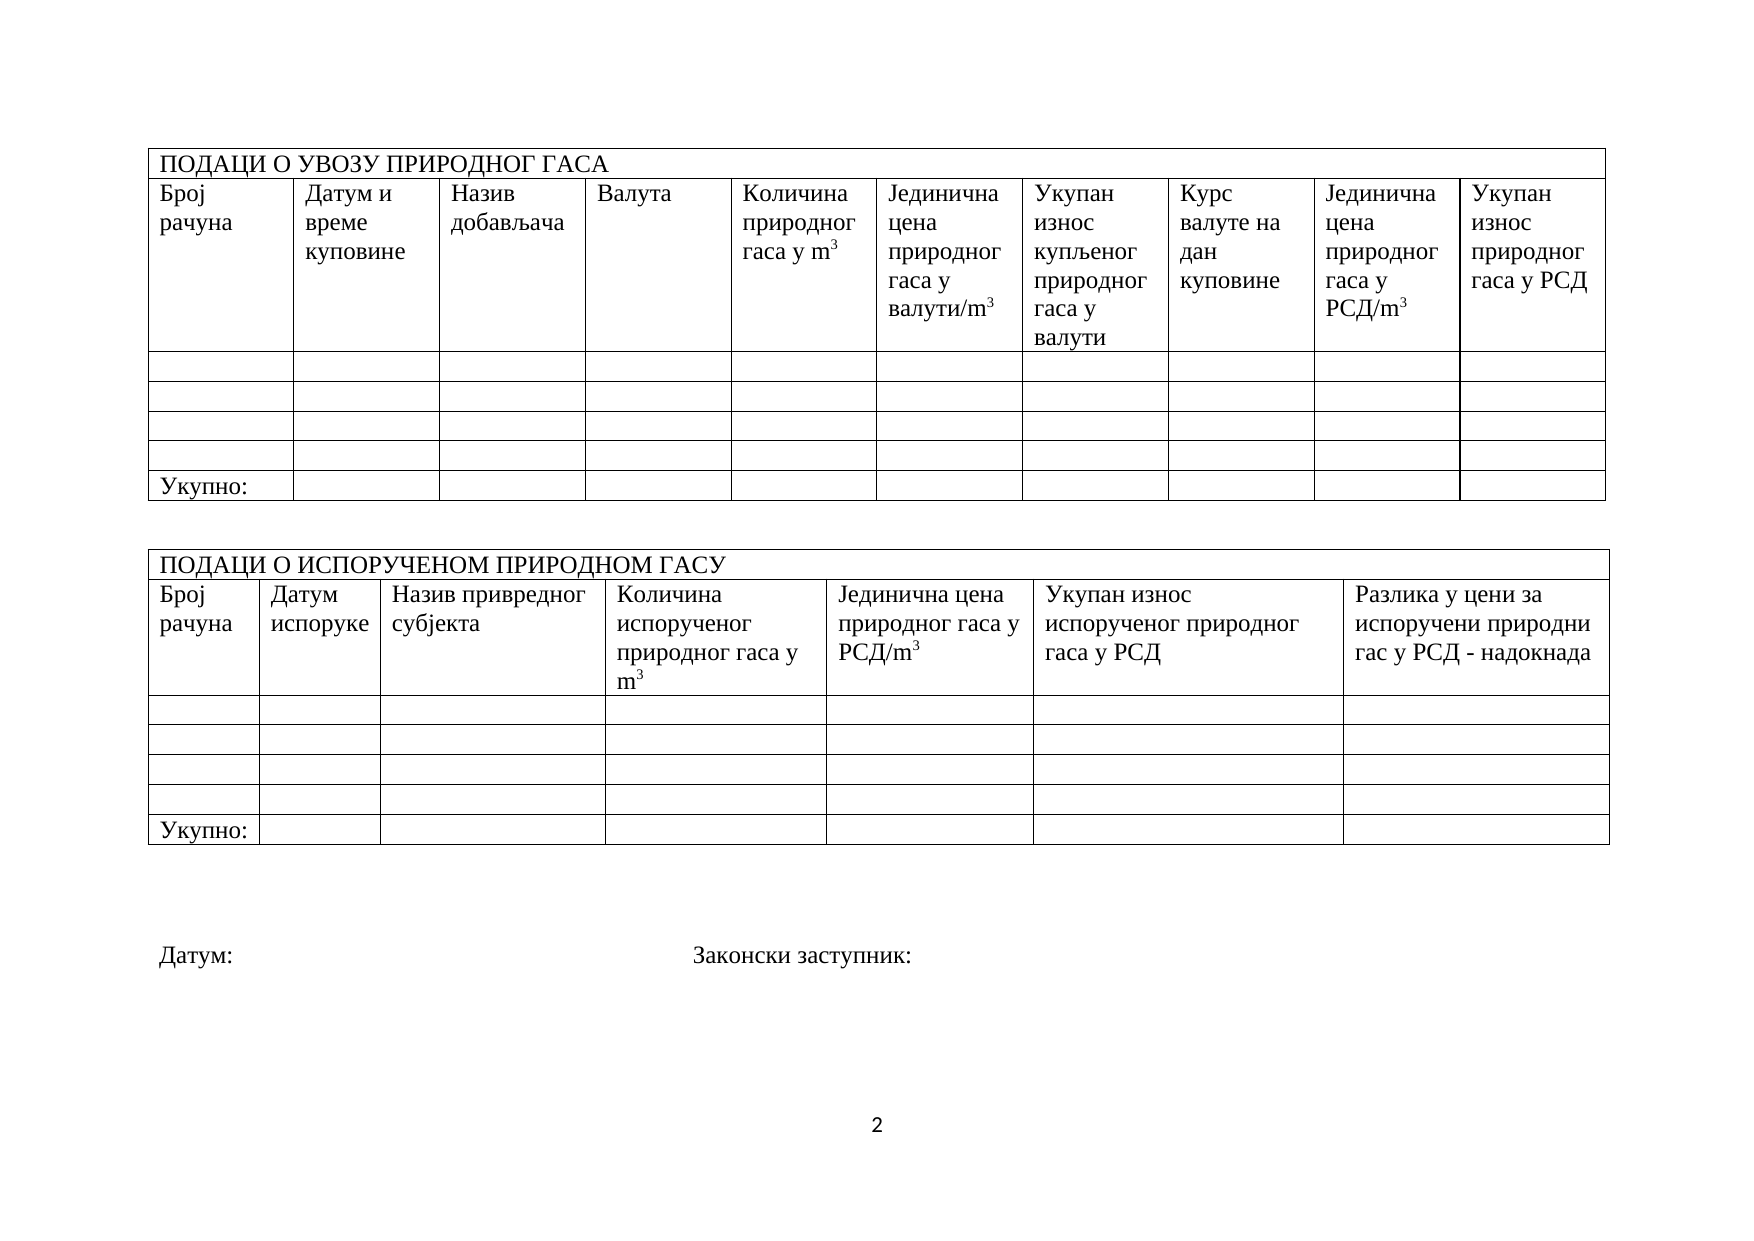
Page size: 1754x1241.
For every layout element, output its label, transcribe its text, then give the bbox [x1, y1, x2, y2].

table_cell [606, 785, 826, 814]
table_cell [260, 785, 380, 814]
table_cell [381, 815, 605, 843]
table_cell [732, 471, 876, 500]
table_cell [440, 412, 585, 440]
table_cell [1169, 471, 1314, 500]
table_cell [381, 725, 605, 754]
table_cell [1344, 725, 1609, 754]
table_cell [440, 382, 585, 411]
table_cell [1034, 725, 1343, 754]
table_cell [1315, 412, 1459, 440]
table_cell [294, 441, 439, 470]
table_cell [586, 412, 731, 440]
table_cell [877, 352, 1022, 381]
table_cell [1461, 412, 1605, 440]
table_cell [1461, 382, 1605, 411]
table_cell [1169, 352, 1314, 381]
table_cell Укупан износ купљеног природног гаса у валути [1023, 179, 1168, 351]
table_cell [149, 785, 259, 814]
table_cell [606, 755, 826, 784]
table_cell [1169, 441, 1314, 470]
table_cell Укупно: [149, 471, 293, 500]
table_cell Број рачуна [149, 179, 293, 351]
table_cell [1169, 382, 1314, 411]
table_cell [1023, 412, 1168, 440]
table_cell [149, 412, 293, 440]
table_header ПОДАЦИ О УВОЗУ ПРИРОДНОГ ГАСА [149, 149, 1605, 177]
table_cell [381, 696, 605, 724]
table_cell [827, 725, 1033, 754]
table_cell Укупан износ испорученог природног гаса у РСД [1034, 580, 1343, 694]
table_cell [1023, 382, 1168, 411]
table_cell [149, 352, 293, 381]
table_cell Разлика у цени за испоручени природни гас у РСД - надокнада [1344, 580, 1609, 694]
table_cell [1034, 785, 1343, 814]
table_cell [1023, 471, 1168, 500]
table_cell [732, 412, 876, 440]
table_cell Број рачуна [149, 580, 259, 694]
table_cell [440, 441, 585, 470]
table_cell Валута [586, 179, 731, 351]
table_cell [1315, 382, 1459, 411]
table_cell Јединична цена природног гаса у валути/m3 [877, 179, 1022, 351]
table_cell [149, 696, 259, 724]
table_cell [606, 725, 826, 754]
table_cell [381, 755, 605, 784]
table_cell [1315, 441, 1459, 470]
table_cell [1034, 755, 1343, 784]
table_cell [877, 471, 1022, 500]
table_cell [877, 412, 1022, 440]
table_cell Датум испоруке [260, 580, 380, 694]
table_cell [827, 785, 1033, 814]
table_cell [1315, 352, 1459, 381]
table_cell Укупно: [149, 815, 259, 843]
table_cell [1344, 785, 1609, 814]
table_cell Укупан износ природног гаса у РСД [1461, 179, 1605, 351]
table_cell [606, 696, 826, 724]
table_cell [732, 352, 876, 381]
table_cell [1023, 352, 1168, 381]
table_header ПОДАЦИ О ИСПОРУЧЕНОМ ПРИРОДНОМ ГАСУ [149, 550, 1609, 578]
table_cell [260, 815, 380, 843]
table_cell [1169, 412, 1314, 440]
table_cell [877, 382, 1022, 411]
table_cell [1034, 815, 1343, 843]
table_cell [149, 725, 259, 754]
table_cell [877, 441, 1022, 470]
table_cell [440, 352, 585, 381]
table_cell Курс валуте на дан куповине [1169, 179, 1314, 351]
table_cell [732, 441, 876, 470]
table_cell [381, 785, 605, 814]
table_cell Количина природног гаса у m3 [732, 179, 876, 351]
table_cell [1344, 815, 1609, 843]
table_cell [1461, 441, 1605, 470]
table_header Законски заступник: [681, 940, 1605, 1055]
table_cell [440, 471, 585, 500]
table_cell Датум и време куповине [294, 179, 439, 351]
table_cell [827, 755, 1033, 784]
table_cell [586, 471, 731, 500]
table_cell [149, 382, 293, 411]
table_cell [294, 412, 439, 440]
table_cell [1344, 755, 1609, 784]
table_cell [827, 696, 1033, 724]
table_cell [1461, 471, 1605, 500]
table_header Датум: [148, 940, 681, 1055]
table_cell [1023, 441, 1168, 470]
table_cell [260, 755, 380, 784]
table_cell [732, 382, 876, 411]
table_cell Јединична цена природног гаса у РСД/m3 [1315, 179, 1459, 351]
table_cell [1315, 471, 1459, 500]
table_cell [149, 441, 293, 470]
table_cell [149, 755, 259, 784]
table_cell Назив привредног субјекта [381, 580, 605, 694]
table_cell [260, 725, 380, 754]
table_cell [294, 352, 439, 381]
table_cell [586, 382, 731, 411]
table_cell [1034, 696, 1343, 724]
table_cell [827, 815, 1033, 843]
table_cell Назив добављача [440, 179, 585, 351]
table_cell [294, 382, 439, 411]
table_cell [294, 471, 439, 500]
table_cell [586, 352, 731, 381]
table_cell Количина испорученог природног гаса у m3 [606, 580, 826, 694]
table_cell [1461, 352, 1605, 381]
table_cell [1344, 696, 1609, 724]
table_cell [606, 815, 826, 843]
table_cell Јединична цена природног гаса у РСД/m3 [827, 580, 1033, 694]
table_cell [586, 441, 731, 470]
table_cell [260, 696, 380, 724]
